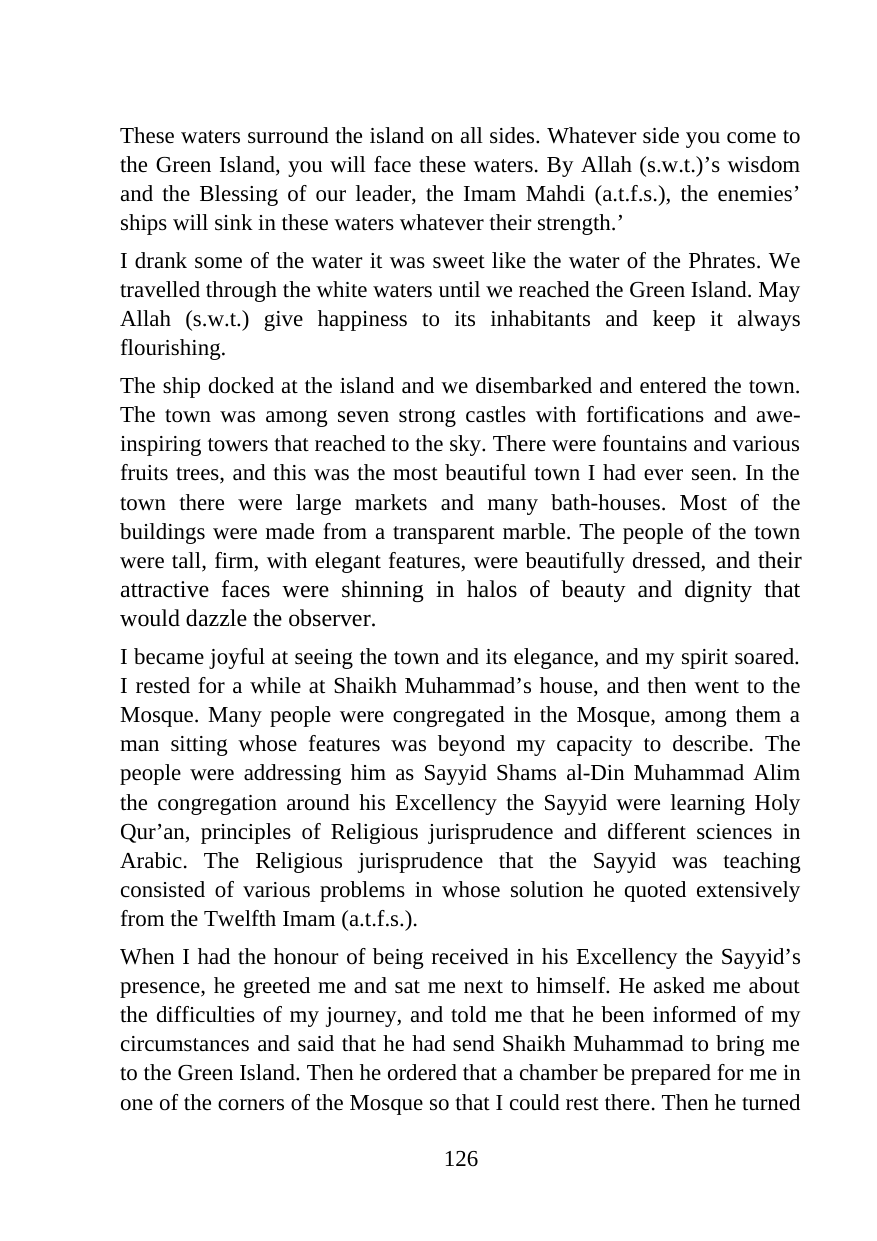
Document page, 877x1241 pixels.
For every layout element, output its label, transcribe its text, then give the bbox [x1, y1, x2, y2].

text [120, 120, 802, 237]
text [120, 941, 802, 1116]
text I became joyful at seeing the town and its elegance, and my spirit soared. I rested for a while at Shaikh Muhammad’s house, and then went to the Mosque. Many people were congregated in the Mosque, among them a man sitting whose features was beyond my capacity to describe. The people were addressing him as Sayyid Shams al-Din Muhammad Alim the congregation around his Excellency the Sayyid were learning Holy Qur’an, principles of Religious jurisprudence and different sciences in Arabic. The Religious jurisprudence that the Sayyid was teaching consisted of various problems in whose solution he quoted extensively from the Twelfth Imam (a.t.f.s.). [120, 641, 802, 932]
text The ship docked at the island and we disembarked and entered the town. The town was among seven strong castles with fortifications and awe-inspiring towers that reached to the sky. There were fountains and various fruits trees, and this was the most beautiful town I had ever seen. In the town there were large markets and many bath-houses. Most of the buildings were made from a transparent marble. The people of the town were tall, firm, with elegant features, were beautifully dressed, and their attractive faces were shinning in halos of beauty and dignity that would dazzle the observer. [120, 370, 802, 632]
text I drank some of the water it was sweet like the water of the Phrates. We travelled through the white waters until we reached the Green Island. May Allah (s.w.t.) give happiness to its inhabitants and keep it always flourishing. [120, 245, 802, 362]
